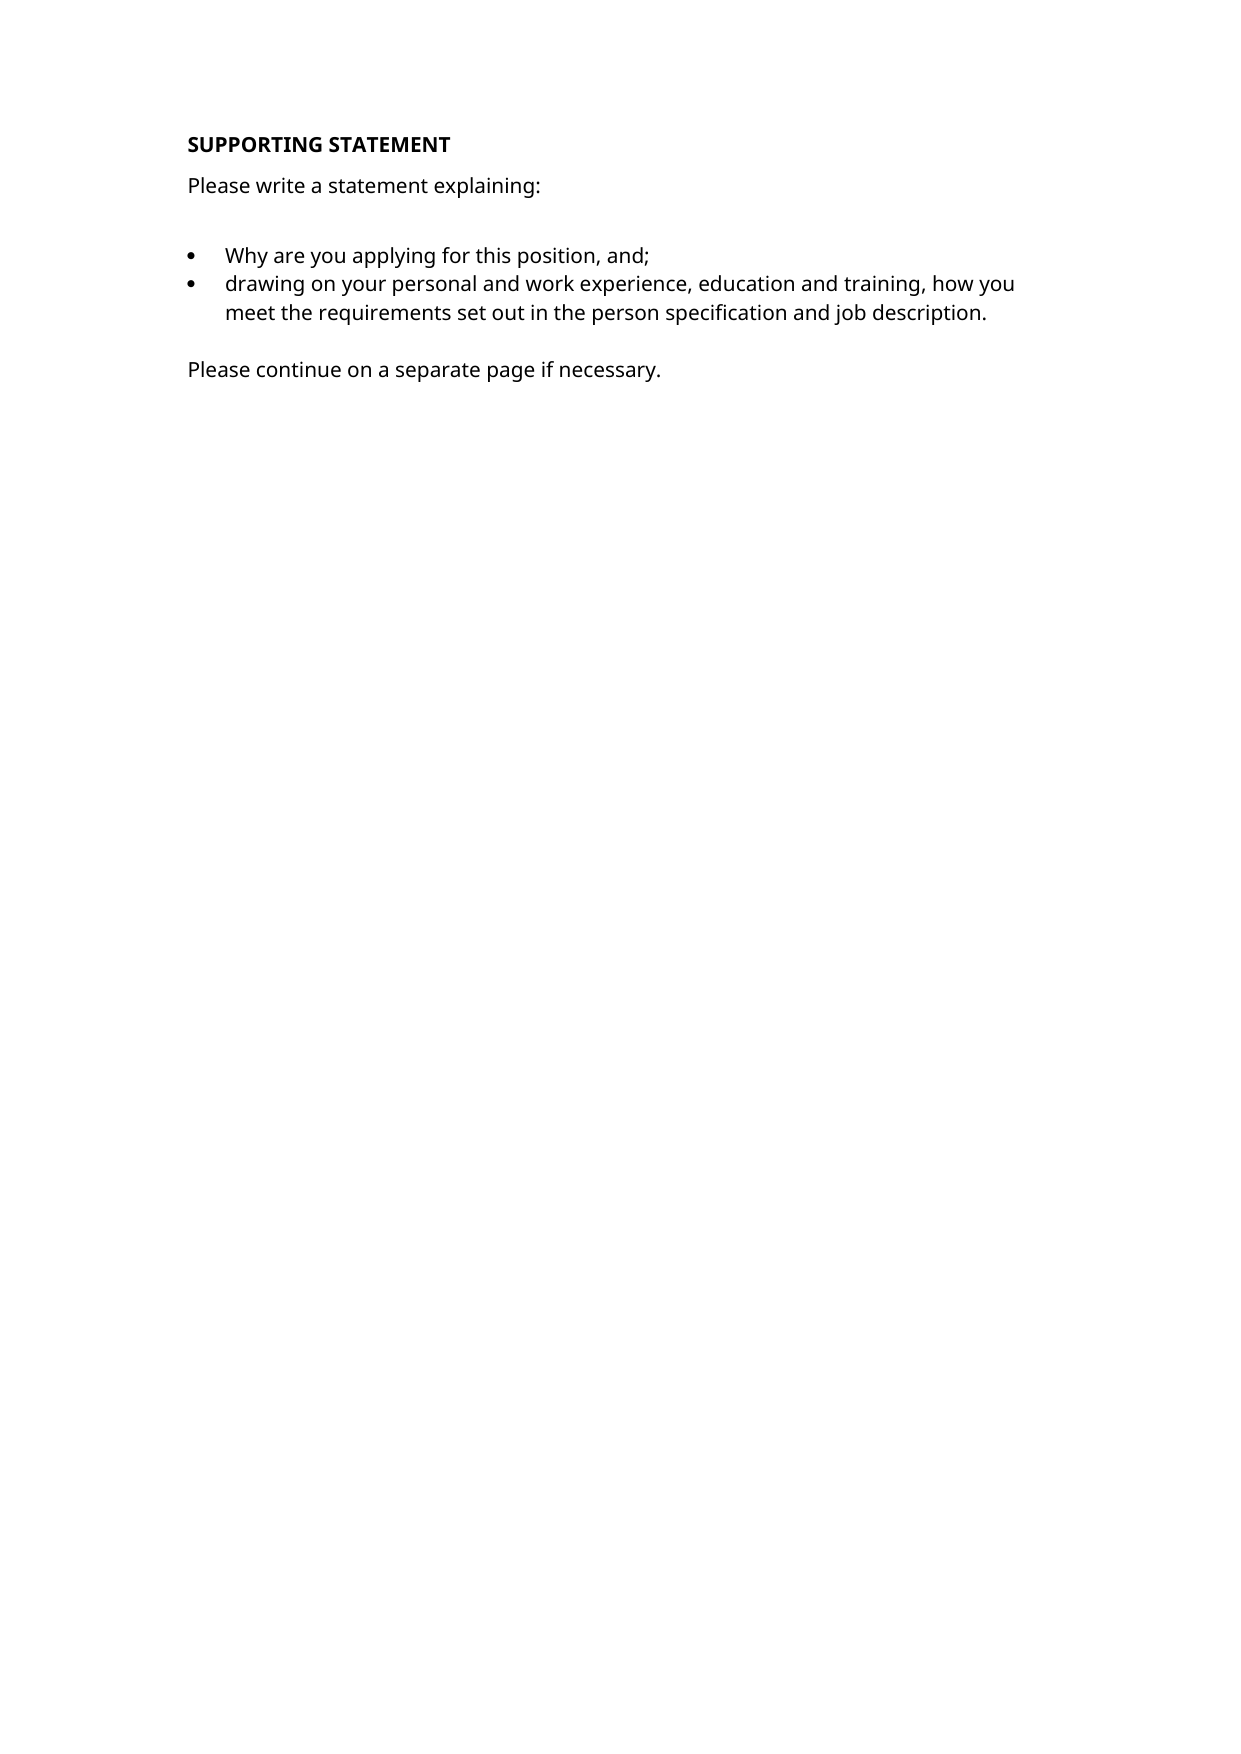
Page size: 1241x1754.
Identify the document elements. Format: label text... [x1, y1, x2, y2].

text Please continue on a separate page if necessary. [187, 355, 1053, 383]
text SUPPORTING STATEMENT [187, 131, 1053, 159]
list Why are you applying for this position, and; [187, 241, 1053, 269]
list drawing on your personal and work experience, education and training, how you meet the requirements set out in the person specification and job description. [187, 269, 1053, 326]
text Please write a statement explaining: [187, 172, 1053, 200]
